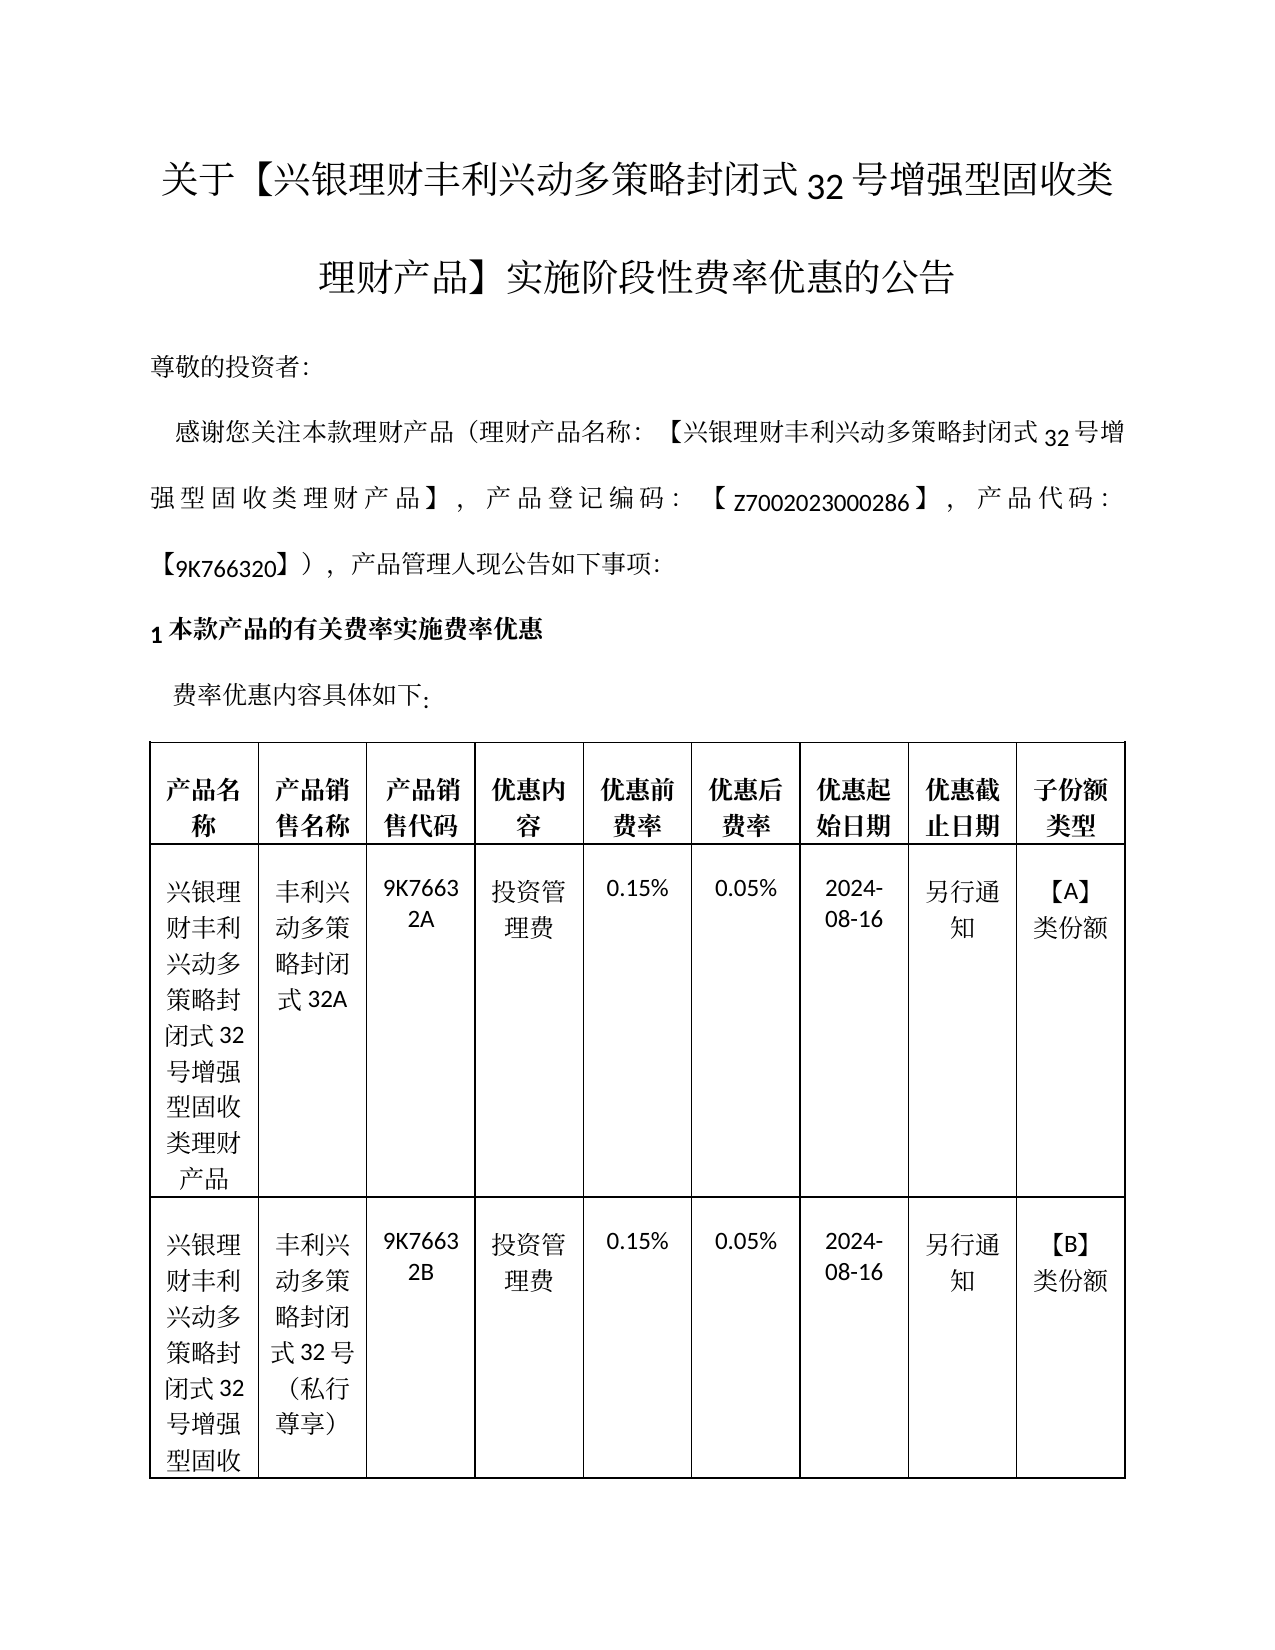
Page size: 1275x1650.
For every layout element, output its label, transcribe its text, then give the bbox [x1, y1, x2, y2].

table_cell 9K76632A [367, 816, 474, 1156]
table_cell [151, 1158, 258, 1464]
table_header 优惠内容 [476, 712, 583, 814]
table_header 产品销售名称 [259, 712, 366, 814]
table_cell 丰利兴动多策略封闭式32号（私行尊享） [259, 1158, 366, 1464]
table_cell 0.05% [692, 816, 799, 1156]
table_header 产品名称 [151, 712, 258, 814]
table_cell 2024-08-16 [801, 1158, 908, 1464]
table_header 优惠截止日期 [909, 712, 1016, 814]
text 尊敬的投资者： [150, 337, 1125, 399]
table_cell 9K76632B [367, 1158, 474, 1464]
table_header 产品销售代码 [367, 712, 474, 814]
table_cell 【B】类份额 [1017, 1158, 1124, 1464]
table_cell 另行通知 [909, 816, 1016, 1156]
table_cell 0.15% [584, 816, 691, 1156]
table_header 优惠起始日期 [801, 712, 908, 814]
table_cell 2024-08-16 [801, 816, 908, 1156]
text 费率优惠内容具体如下: [150, 648, 1125, 710]
text 关于【兴银理财丰利兴动多策略封闭式32号增强型固收类理财产品】实施阶段性费率优惠的公告 [150, 150, 1125, 337]
table_cell 兴银理财丰利兴动多策略封闭式32号增强型固收类理财产品 [151, 816, 258, 1156]
table_cell 投资管理费 [476, 1158, 583, 1464]
table_cell 另行通知 [909, 1158, 1016, 1464]
table_cell 【A】类份额 [1017, 816, 1124, 1156]
table_header 优惠前费率 [584, 712, 691, 814]
table_cell 0.05% [692, 1158, 799, 1464]
text 1 本款产品的有关费率实施费率优惠 [150, 586, 1125, 648]
table_cell 投资管理费 [476, 816, 583, 1156]
table_cell 0.15% [584, 1158, 691, 1464]
table_cell 丰利兴动多策略封闭式32A [259, 816, 366, 1156]
text 感谢您关注本款理财产品（理财产品名称：【兴银理财丰利兴动多策略封闭式32号增强型固收类理财产品】，产品登记编码：【Z7002023000286】，产品代码：【9K766320】），产品管理人现公告如下事项： [150, 399, 1125, 586]
table_header 子份额类型 [1017, 712, 1124, 814]
table_header 优惠后费率 [692, 712, 799, 814]
